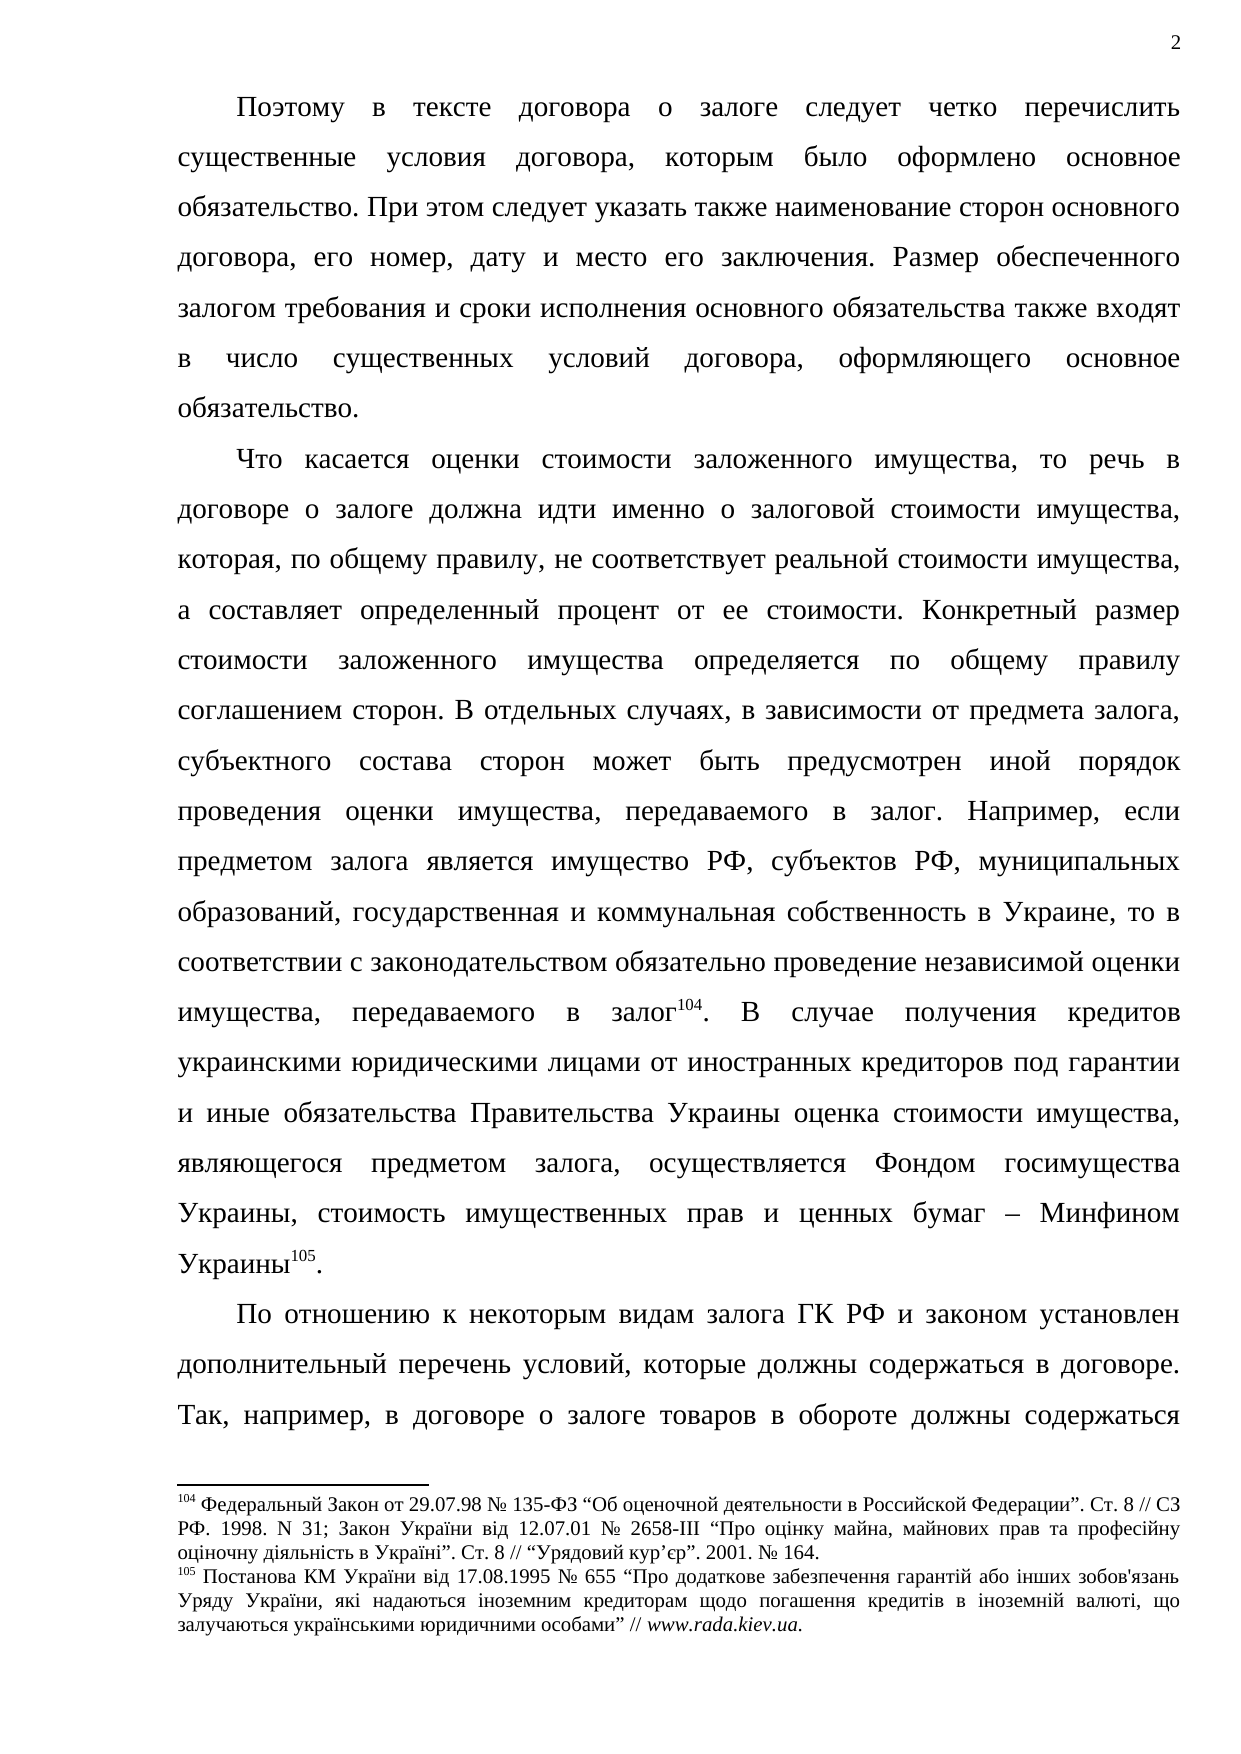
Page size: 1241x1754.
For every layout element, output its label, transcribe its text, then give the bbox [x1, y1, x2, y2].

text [177, 1296, 1181, 1430]
text Что касается оценки стоимости заложенного имущества, то речь в договоре о залоге должна идти именно о залоговой стоимости имущества, которая, по общему правилу, не соответствует реальной стоимости имущества, а составляет определенный процент от ее стоимости. Конкретный размер стоимости заложенного имущества определяется по общему правилу соглашением сторон. В отдельных случаях, в зависимости от предмета залога, субъектного состава сторон может быть предусмотрен иной порядок проведения оценки имущества, передаваемого в залог. Например, если предметом залога является имущество РФ, субъектов РФ, муниципальных образований, государственная и коммунальная собственность в Украине, то в соответствии с законодательством обязательно проведение независимой оценки имущества, передаваемого в залог. В случае получения кредитов украинскими юридическими лицами от иностранных кредиторов под гарантии и иные обязательства Правительства Украины оценка стоимости имущества, являющегося предметом залога, осуществляется Фондом госимущества Украины, стоимость имущественных прав и ценных бумаг – Минфином Украины. [177, 441, 1181, 1279]
text Поэтому в тексте договора о залоге следует четко перечислить существенные условия договора, которым было оформлено основное обязательство. При этом следует указать также наименование сторон основного договора, его номер, дату и место его заключения. Размер обеспеченного залогом требования и сроки исполнения основного обязательства также входят в число существенных условий договора, оформляющего основное обязательство. [177, 89, 1181, 424]
